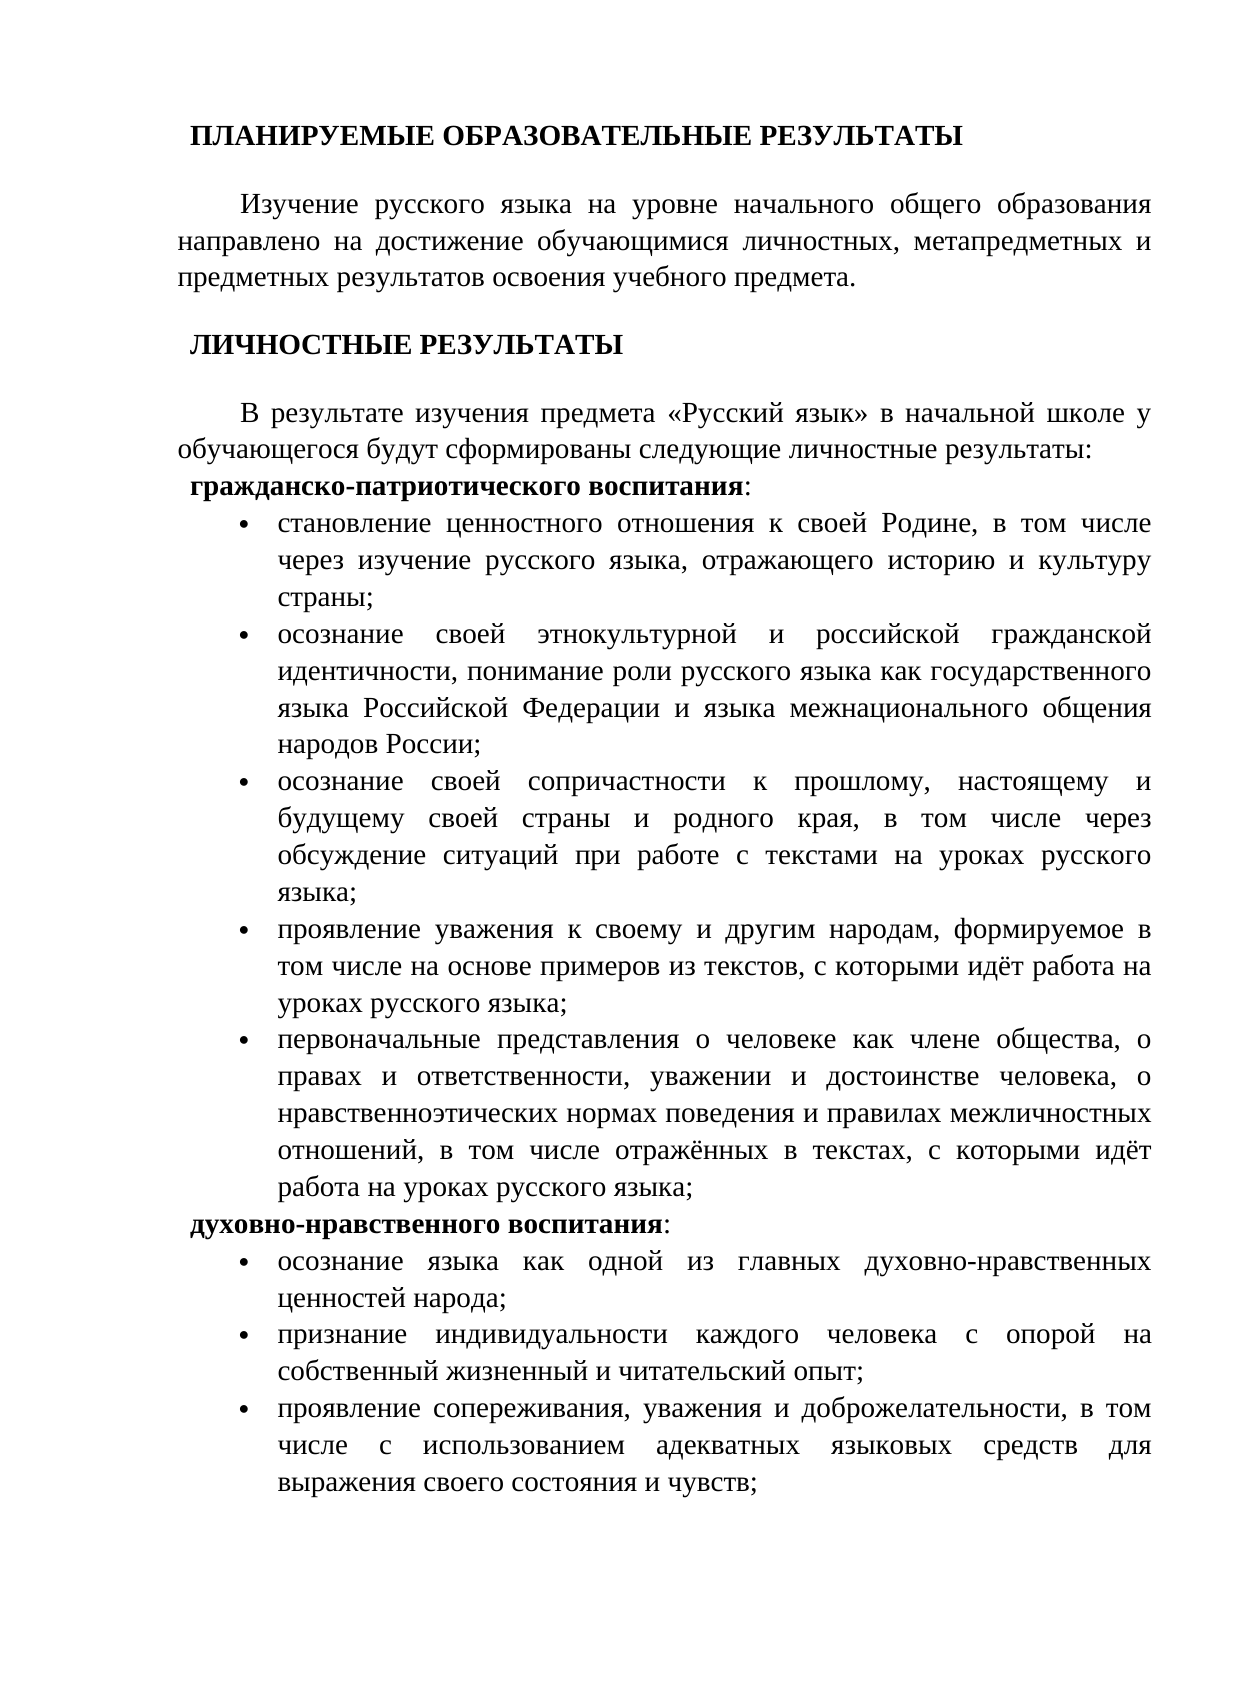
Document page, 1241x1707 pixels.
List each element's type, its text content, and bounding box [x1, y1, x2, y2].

list проявление уважения к своему и другим народам, формируемое в том числе на основе примеров из текстов, с которыми идёт работа на уроках русского языка; [240, 911, 1152, 1018]
text гражданско-патриотического воспитания: [190, 468, 1152, 502]
text В результате изучения предмета «Русский язык» в начальной школе у обучающегося будут сформированы следующие личностные результаты: [177, 395, 1152, 465]
list осознание своей этнокультурной и российской гражданской идентичности, понимание роли русского языка как государственного языка Российской Федерации и языка межнационального общения народов России; [240, 616, 1152, 760]
text Изучение русского языка на уровне начального общего образования направлено на достижение обучающимися личностных, метапредметных и предметных результатов освоения учебного предмета. [177, 186, 1152, 293]
list первоначальные представления о человеке как члене общества, о правах и ответственности, уважении и достоинстве человека, о нравственно­этических нормах поведения и правилах межличностных отношений, в том числе отражённых в текстах, с которыми идёт работа на уроках русского языка; [240, 1022, 1152, 1203]
list становление ценностного отношения к своей Родине, в том числе через изучение русского языка, отражающего историю и культуру страны; [240, 505, 1152, 613]
list осознание языка как одной из главных духовно-нравственных ценностей народа; [240, 1243, 1152, 1313]
list признание индивидуальности каждого человека с опорой на собственный жизненный и читательский опыт; [240, 1317, 1152, 1387]
list проявление сопереживания, уважения и доброжелательности, в том числе с использованием адекватных языковых средств для выражения своего состояния и чувств; [240, 1390, 1152, 1498]
text ЛИЧНОСТНЫЕ РЕЗУЛЬТАТЫ [190, 327, 1152, 361]
text ПЛАНИРУЕМЫЕ ОБРАЗОВАТЕЛЬНЫЕ РЕЗУЛЬТАТЫ [190, 118, 1152, 152]
list осознание своей сопричастности к прошлому, настоящему и будущему своей страны и родного края, в том числе через обсуждение ситуаций при работе с текстами на уроках русского языка; [240, 763, 1152, 908]
text духовно-нравственного воспитания: [190, 1206, 1152, 1239]
